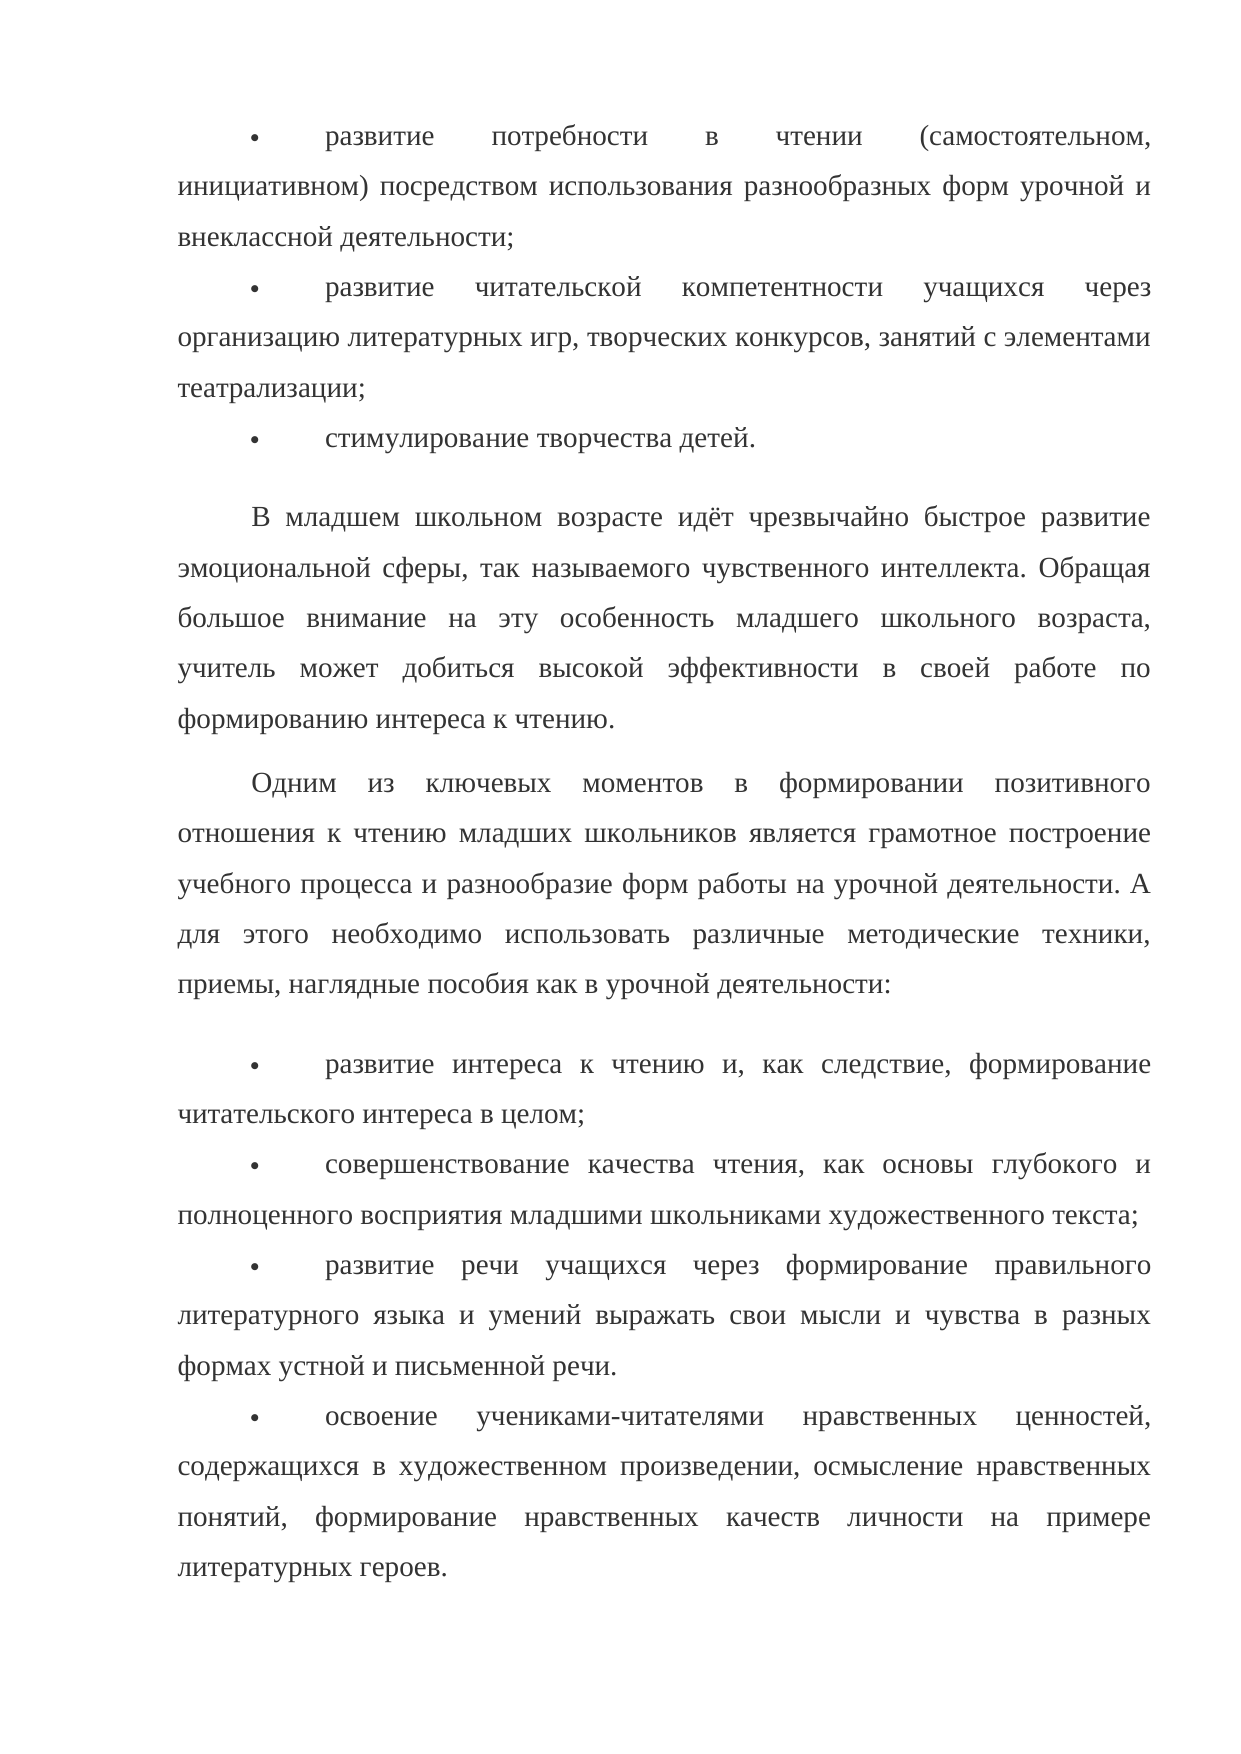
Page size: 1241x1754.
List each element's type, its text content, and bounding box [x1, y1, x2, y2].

list развитие читательской компетентности учащихся через организацию литературных игр, творческих конкурсов, занятий с элементами театрализации; [177, 269, 1152, 403]
list развитие интереса к чтению и, как следствие, формирование читательского интереса в целом; [177, 1046, 1152, 1130]
list стимулирование творчества детей. [177, 420, 1152, 453]
list развитие речи учащихся через формирование правильного литературного языка и умений выражать свои мысли и чувства в разных формах устной и письменной речи. [177, 1247, 1152, 1381]
list освоение учениками-читателями нравственных ценностей, содержащихся в художественном произведении, осмысление нравственных понятий, формирование нравственных качеств личности на примере литературных героев. [177, 1398, 1152, 1582]
list совершенствование качества чтения, как основы глубокого и полноценного восприятия младшими школьниками художественного текста; [177, 1146, 1152, 1230]
list развитие потребности в чтении (самостоятельном, инициативном) посредством использования разнообразных форм урочной и внеклассной деятельности; [177, 118, 1152, 252]
text В младшем школьном возрасте идёт чрезвычайно быстрое развитие эмоциональной сферы, так называемого чувственного интеллекта. Обращая большое внимание на эту особенность младшего школьного возраста, учитель может добиться высокой эффективности в своей работе по формированию интереса к чтению. [177, 499, 1152, 734]
text Одним из ключевых моментов в формировании позитивного отношения к чтению младших школьников является грамотное построение учебного процесса и разнообразие форм работы на урочной деятельности. А для этого необходимо использовать различные методические техники, приемы, наглядные пособия как в урочной деятельности: [177, 765, 1152, 1000]
